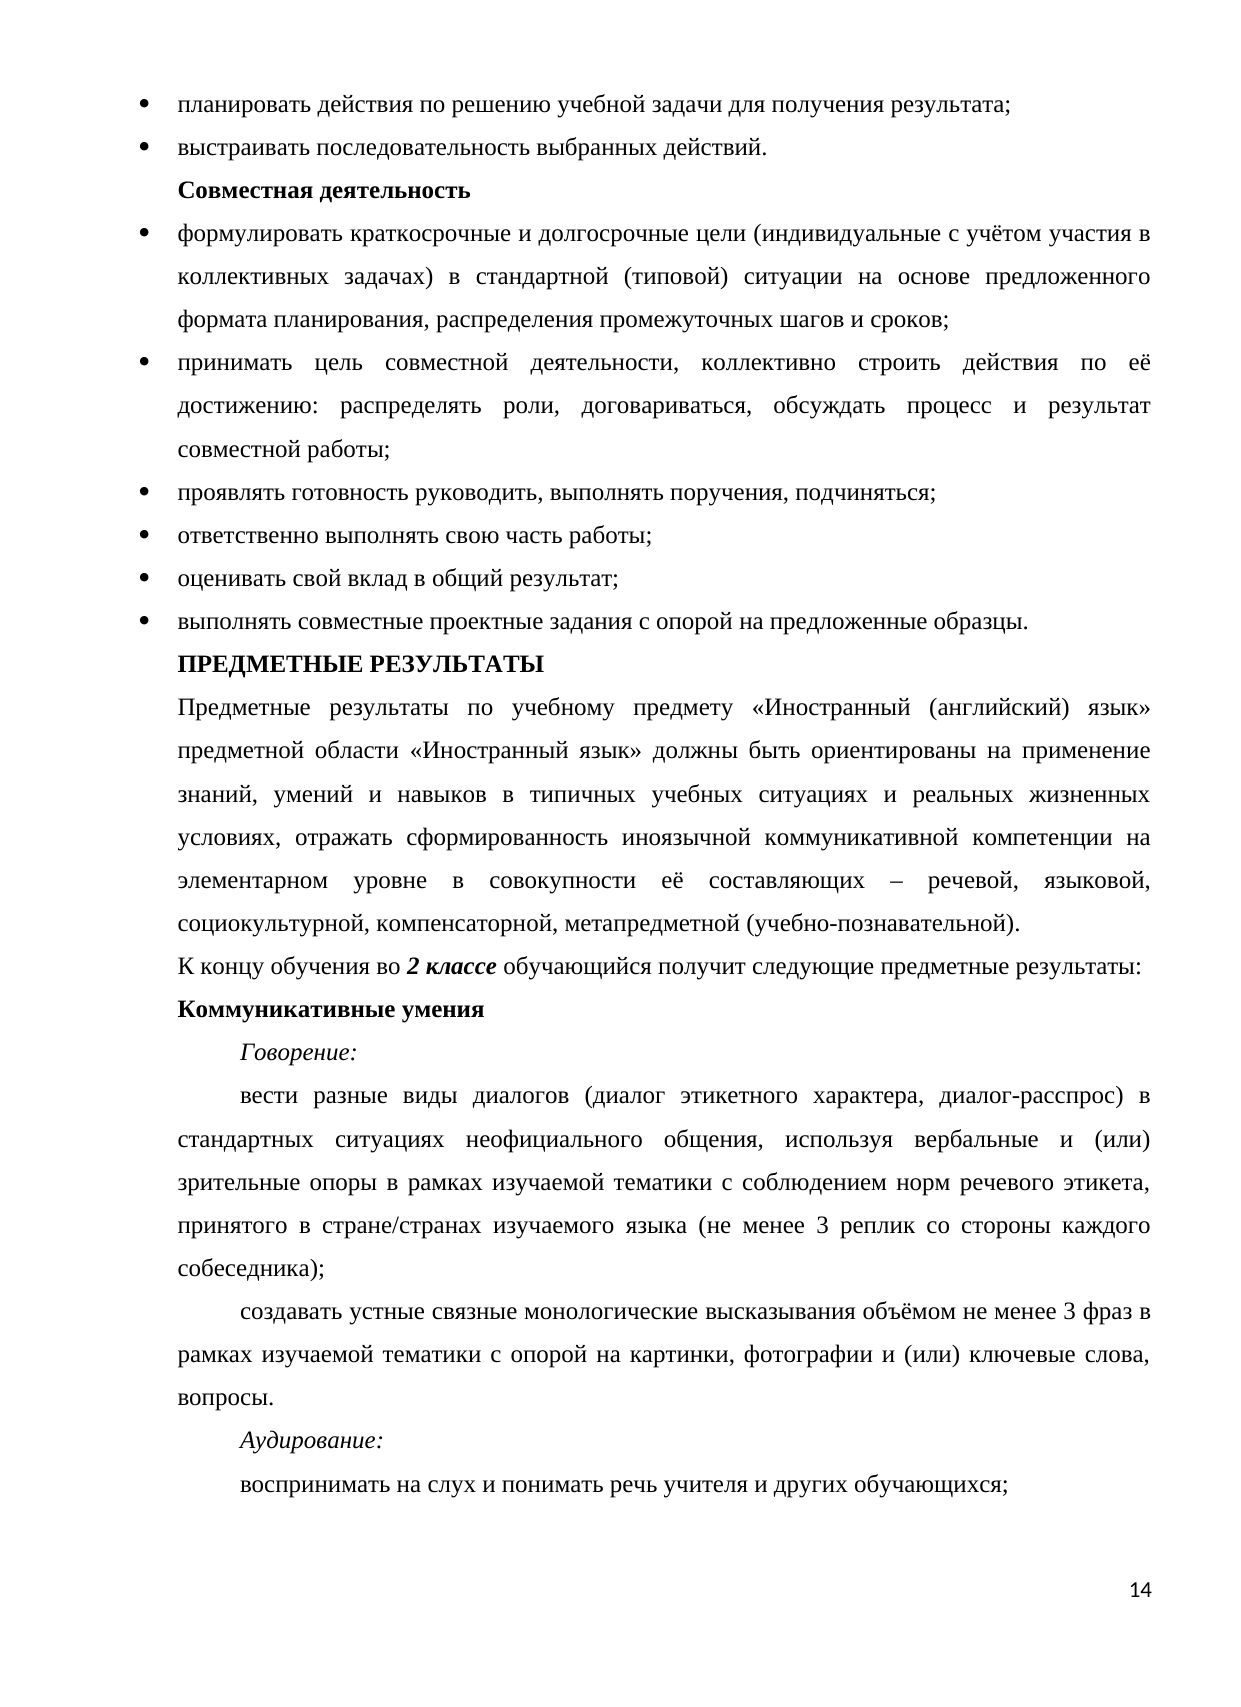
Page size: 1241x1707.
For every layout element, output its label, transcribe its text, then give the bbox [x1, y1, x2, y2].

text Говорение: [177, 1037, 1152, 1066]
text воспринимать на слух и понимать речь учителя и других обучающихся; [177, 1469, 1152, 1497]
list ответственно выполнять свою часть работы; [140, 520, 1152, 549]
text Коммуникативные умения [177, 994, 1152, 1023]
list принимать цель совместной деятельности, коллективно строить действия по её достижению: распределять роли, договариваться, обсуждать процесс и результат совместной работы; [140, 347, 1152, 462]
list оценивать свой вклад в общий результат; [140, 563, 1152, 592]
text Совместная деятельность [177, 175, 1152, 204]
list формулировать краткосрочные и долгосрочные цели (индивидуальные с учётом участия в коллективных задачах) в стандартной (типовой) ситуации на основе предложенного формата планирования, распределения промежуточных шагов и сроков; [140, 218, 1152, 333]
list выстраивать последовательность выбранных действий. [140, 132, 1152, 161]
text Предметные результаты по учебному предмету «Иностранный (английский) язык» предметной области «Иностранный язык» должны быть ориентированы на применение знаний, умений и навыков в типичных учебных ситуациях и реальных жизненных условиях, отражать сформированность иноязычной коммуникативной компетенции на элементарном уровне в совокупности её составляющих – речевой, языковой, социокультурной, компенсаторной, метапредметной (учебно-познавательной). [177, 692, 1152, 937]
text К концу обучения во 2 классе обучающийся получит следующие предметные результаты: [177, 951, 1152, 980]
list планировать действия по решению учебной задачи для получения результата; [140, 89, 1152, 117]
text вести разные виды диалогов (диалог этикетного характера, диалог-расспрос) в стандартных ситуациях неофициального общения, используя вербальные и (или) зрительные опоры в рамках изучаемой тематики с соблюдением норм речевого этикета, принятого в стране/странах изучаемого языка (не менее 3 реплик со стороны каждого собеседника); [177, 1081, 1152, 1282]
text Аудирование: [177, 1426, 1152, 1454]
list выполнять совместные проектные задания с опорой на предложенные образцы. [140, 606, 1152, 635]
text ПРЕДМЕТНЫЕ РЕЗУЛЬТАТЫ [177, 649, 1152, 678]
text создавать устные связные монологические высказывания объёмом не менее 3 фраз в рамках изучаемой тематики с опорой на картинки, фотографии и (или) ключевые слова, вопросы. [177, 1296, 1152, 1411]
list проявлять готовность руководить, выполнять поручения, подчиняться; [140, 477, 1152, 506]
